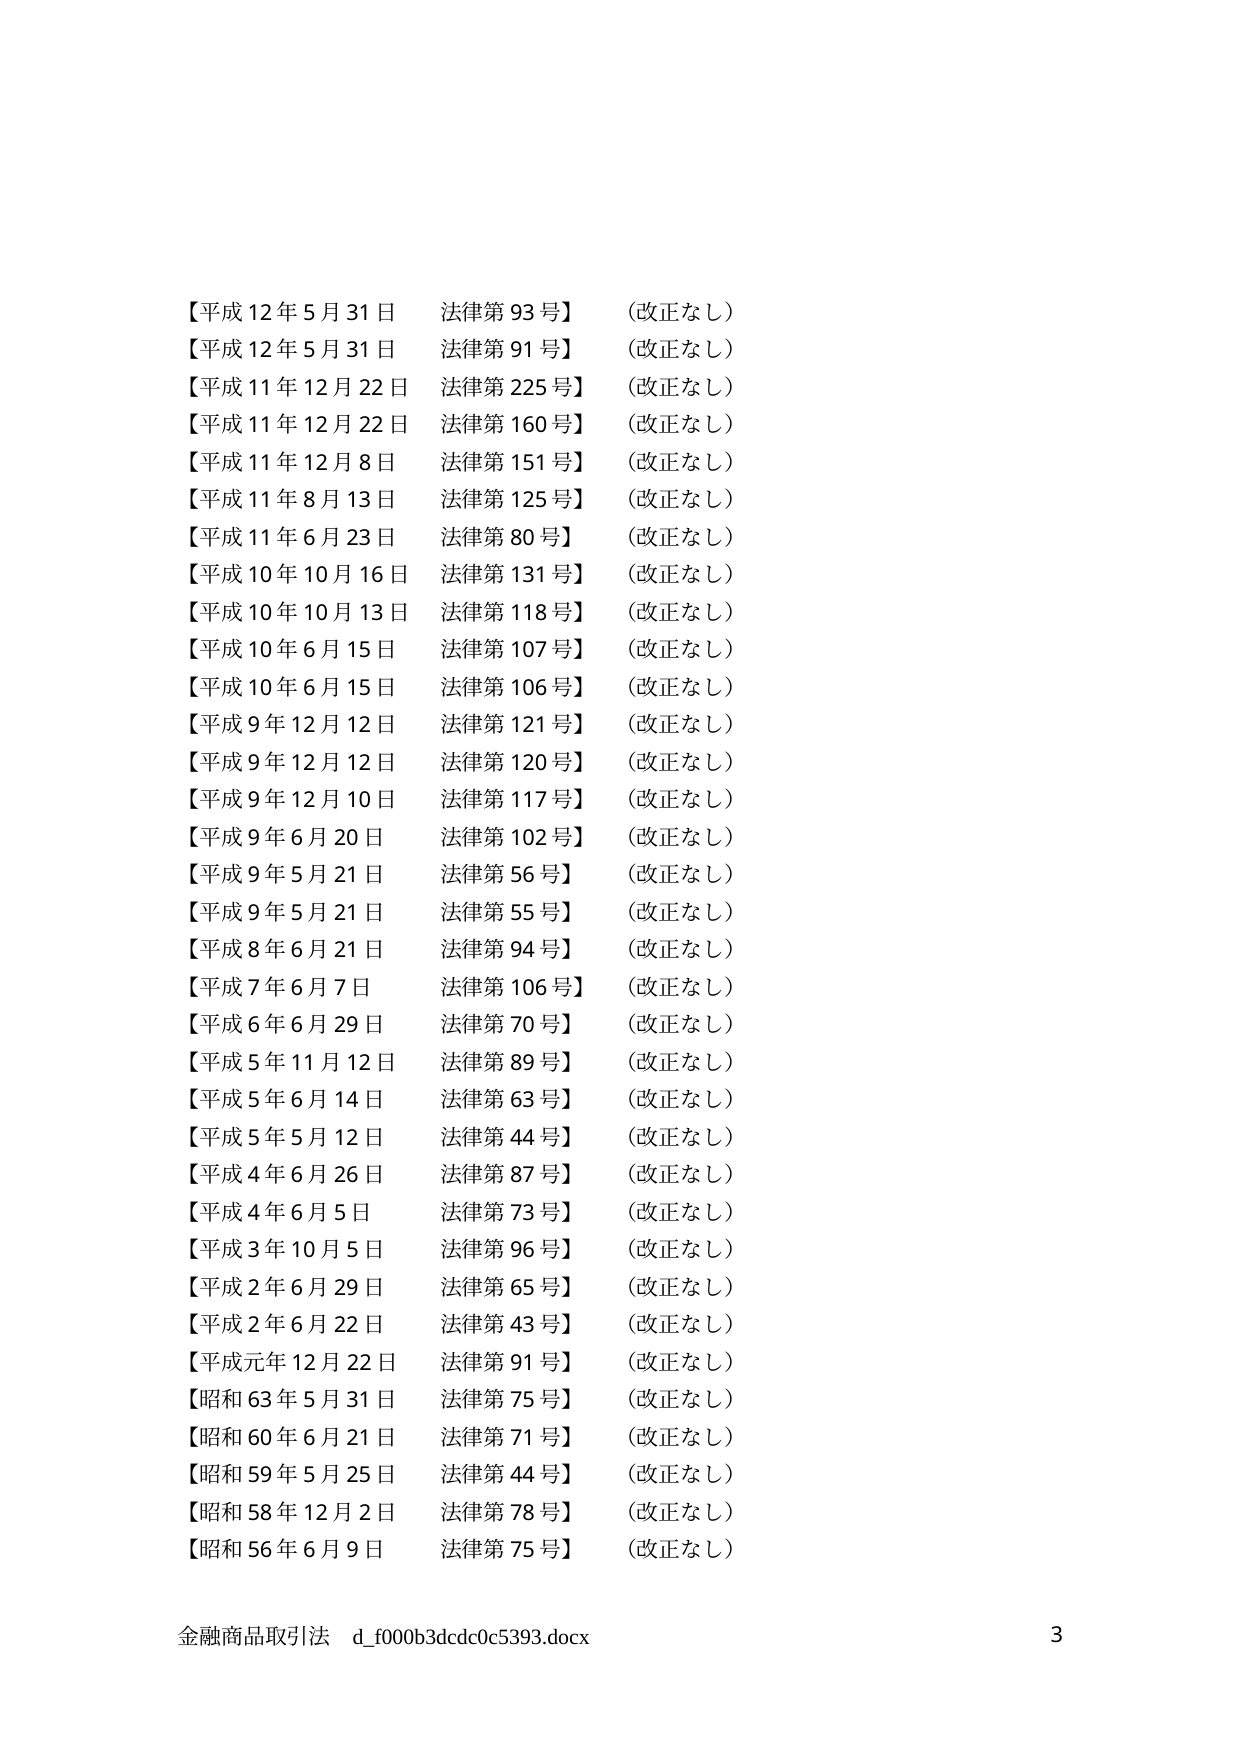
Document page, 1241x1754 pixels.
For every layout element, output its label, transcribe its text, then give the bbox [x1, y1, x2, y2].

text 【平成11年12月22日 法律第225号】 （改正なし） [177, 367, 1063, 404]
text 【平成9年5月21日 法律第55号】 （改正なし） [177, 892, 1063, 929]
text 【平成10年10月13日 法律第118号】 （改正なし） [177, 592, 1063, 629]
text 【平成9年12月12日 法律第121号】 （改正なし） [177, 704, 1063, 742]
text 【平成5年5月12日 法律第44号】 （改正なし） [177, 1117, 1063, 1154]
text 【平成12年5月31日 法律第91号】 （改正なし） [177, 329, 1063, 367]
text 【平成11年6月23日 法律第80号】 （改正なし） [177, 517, 1063, 554]
text 【平成10年10月16日 法律第131号】 （改正なし） [177, 554, 1063, 592]
text 【平成9年5月21日 法律第56号】 （改正なし） [177, 854, 1063, 892]
text 【平成9年12月10日 法律第117号】 （改正なし） [177, 779, 1063, 817]
text 【平成10年6月15日 法律第106号】 （改正なし） [177, 667, 1063, 704]
text 【平成2年6月29日 法律第65号】 （改正なし） [177, 1267, 1063, 1304]
text 【昭和63年5月31日 法律第75号】 （改正なし） [177, 1379, 1063, 1417]
text 【平成3年10月5日 法律第96号】 （改正なし） [177, 1229, 1063, 1267]
text 【平成2年6月22日 法律第43号】 （改正なし） [177, 1304, 1063, 1342]
text 【平成9年12月12日 法律第120号】 （改正なし） [177, 742, 1063, 779]
text 【平成6年6月29日 法律第70号】 （改正なし） [177, 1004, 1063, 1042]
text 【平成5年11月12日 法律第89号】 （改正なし） [177, 1042, 1063, 1079]
text 【平成4年6月26日 法律第87号】 （改正なし） [177, 1154, 1063, 1192]
text 【平成11年12月22日 法律第160号】 （改正なし） [177, 404, 1063, 442]
text 【平成9年6月20日 法律第102号】 （改正なし） [177, 817, 1063, 854]
text 【平成8年6月21日 法律第94号】 （改正なし） [177, 929, 1063, 967]
text 【昭和56年6月9日 法律第75号】 （改正なし） [177, 1529, 1063, 1567]
text 【昭和60年6月21日 法律第71号】 （改正なし） [177, 1417, 1063, 1454]
text 【昭和58年12月2日 法律第78号】 （改正なし） [177, 1492, 1063, 1529]
text 【平成4年6月5日 法律第73号】 （改正なし） [177, 1192, 1063, 1229]
text 【平成7年6月7日 法律第106号】 （改正なし） [177, 967, 1063, 1004]
text 【平成12年5月31日 法律第93号】 （改正なし） [177, 292, 1063, 329]
text 【平成11年8月13日 法律第125号】 （改正なし） [177, 479, 1063, 517]
text 【平成10年6月15日 法律第107号】 （改正なし） [177, 629, 1063, 667]
text 【平成11年12月8日 法律第151号】 （改正なし） [177, 442, 1063, 479]
text 【昭和59年5月25日 法律第44号】 （改正なし） [177, 1454, 1063, 1492]
text 【平成5年6月14日 法律第63号】 （改正なし） [177, 1079, 1063, 1117]
text 【平成元年12月22日 法律第91号】 （改正なし） [177, 1342, 1063, 1379]
